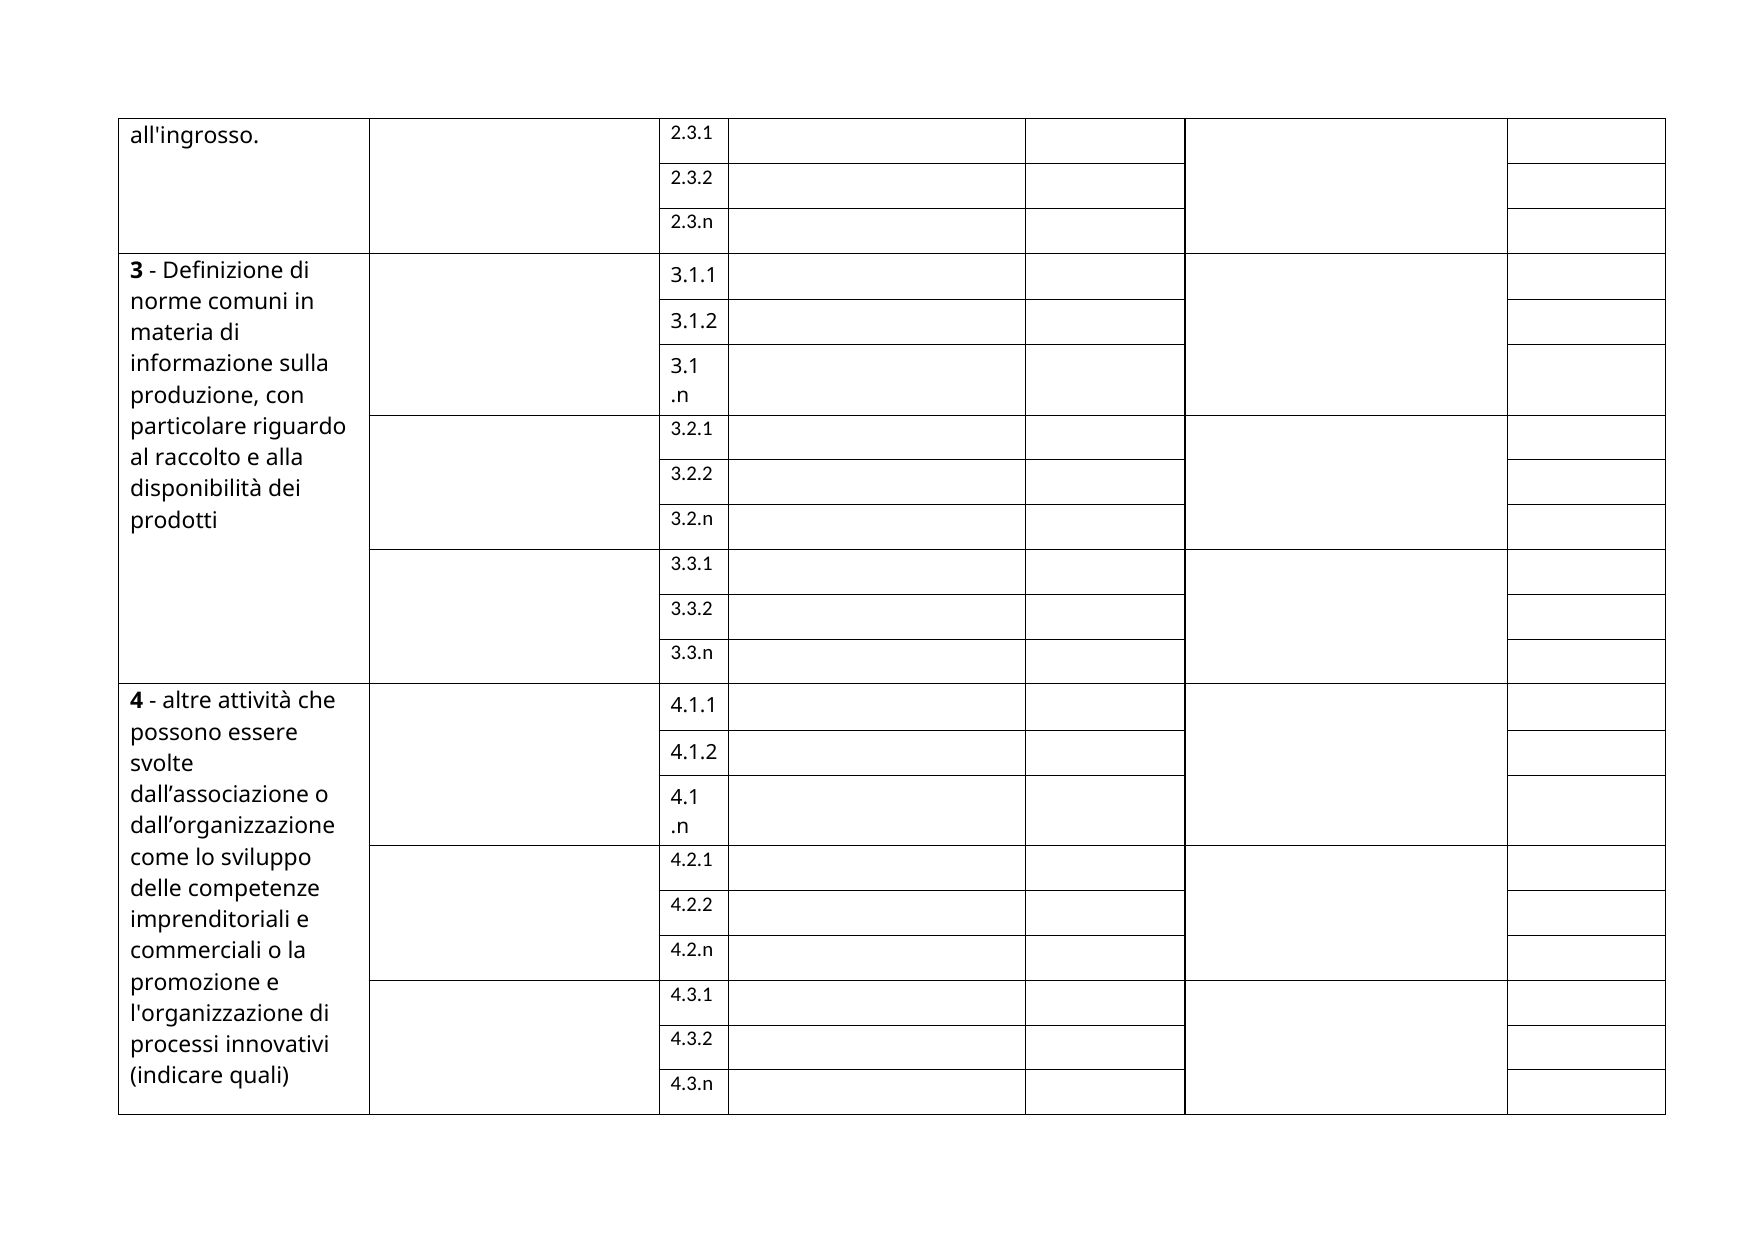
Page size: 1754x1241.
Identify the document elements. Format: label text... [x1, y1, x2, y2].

table_cell [1026, 640, 1184, 683]
table_cell 4.2.1 [660, 846, 728, 890]
table_cell [1508, 1070, 1665, 1114]
table_cell [1508, 119, 1665, 163]
table_cell [1508, 164, 1665, 208]
table_cell [729, 209, 1025, 252]
table_cell [1026, 776, 1184, 845]
table_cell [1508, 684, 1665, 730]
table_cell [729, 595, 1025, 638]
table_cell [729, 1070, 1025, 1114]
table_cell [1508, 505, 1665, 549]
table_cell 3.1.n [660, 345, 728, 414]
table_cell 3.1.2 [660, 300, 728, 344]
table_cell [1186, 846, 1507, 980]
table_cell [1186, 981, 1507, 1114]
table_cell 4.3.1 [660, 981, 728, 1024]
table_cell [1508, 1026, 1665, 1069]
table_cell [1186, 416, 1507, 549]
table_cell [1026, 254, 1184, 299]
table_cell 3.2.2 [660, 460, 728, 504]
table_cell [1026, 595, 1184, 638]
table_cell [729, 936, 1025, 980]
table_cell [1508, 731, 1665, 775]
table_cell [729, 300, 1025, 344]
table_cell [729, 505, 1025, 549]
table_cell [729, 731, 1025, 775]
table_cell 3.3.2 [660, 595, 728, 638]
table_cell [729, 846, 1025, 890]
table_cell 4.1.1 [660, 684, 728, 730]
table_cell [1508, 460, 1665, 504]
table_cell [370, 254, 659, 414]
table_cell [1026, 846, 1184, 890]
table_cell [370, 550, 659, 683]
table_cell [729, 640, 1025, 683]
table_cell [1508, 300, 1665, 344]
table_cell [1026, 936, 1184, 980]
table_cell 3.3.1 [660, 550, 728, 594]
table_cell [1026, 731, 1184, 775]
table_cell [1508, 209, 1665, 252]
table_cell 3.1.1 [660, 254, 728, 299]
table_cell [729, 776, 1025, 845]
table_cell 3.2.n [660, 505, 728, 549]
table_cell [370, 981, 659, 1114]
table_cell [1508, 416, 1665, 459]
table_cell [1026, 505, 1184, 549]
table_cell [1508, 891, 1665, 935]
table_cell [1026, 684, 1184, 730]
table_cell [1026, 416, 1184, 459]
table_cell 4.2.n [660, 936, 728, 980]
table_cell [729, 254, 1025, 299]
table_cell [729, 416, 1025, 459]
table_cell [1508, 345, 1665, 414]
table_cell [729, 345, 1025, 414]
table_cell [1508, 846, 1665, 890]
table_cell 4.3.n [660, 1070, 728, 1114]
table_cell [729, 1026, 1025, 1069]
table_cell [729, 550, 1025, 594]
table_cell [729, 460, 1025, 504]
table_cell 4.2.2 [660, 891, 728, 935]
table_cell 4.3.2 [660, 1026, 728, 1069]
table_cell [729, 164, 1025, 208]
table_cell [1508, 550, 1665, 594]
table_cell [1026, 460, 1184, 504]
table_cell [1026, 1026, 1184, 1069]
table_cell [1026, 1070, 1184, 1114]
table_cell 4.1.n [660, 776, 728, 845]
table_cell [729, 119, 1025, 163]
table_cell [729, 684, 1025, 730]
table_cell [1186, 550, 1507, 683]
table_cell [1508, 595, 1665, 638]
table_cell [1508, 981, 1665, 1024]
table_cell [1026, 209, 1184, 252]
table_cell [1186, 119, 1507, 252]
table_cell 3.3.n [660, 640, 728, 683]
table_cell 2.3.1 [660, 119, 728, 163]
table_cell [1026, 981, 1184, 1024]
table_cell [370, 684, 659, 845]
table_cell [1508, 640, 1665, 683]
table_cell [1186, 684, 1507, 845]
table_cell [1508, 776, 1665, 845]
table_cell [729, 981, 1025, 1024]
table_cell 2.3.2 [660, 164, 728, 208]
table_cell 2.3.n [660, 209, 728, 252]
table_cell [1186, 254, 1507, 414]
table_cell [1508, 936, 1665, 980]
table_cell [370, 119, 659, 252]
table_cell [1026, 345, 1184, 414]
table_cell 4 - altre attività che possono essere svolte dall’associazione o dall’organizzazione come lo sviluppo delle competenze imprenditoriali e commerciali o la promozione e l'organizzazione di processi innovativi (indicare quali) [119, 684, 369, 1114]
table_cell 4.1.2 [660, 731, 728, 775]
table_cell [1508, 254, 1665, 299]
table_cell 3 - Definizione di norme comuni in materia di informazione sulla produzione, con particolare riguardo al raccolto e alla disponibilità dei prodotti [119, 254, 369, 683]
table_cell [729, 891, 1025, 935]
table_cell [1026, 119, 1184, 163]
table_cell [370, 846, 659, 980]
table_cell [1026, 550, 1184, 594]
table_cell [1026, 164, 1184, 208]
table_cell [1026, 891, 1184, 935]
table_cell [1026, 300, 1184, 344]
table_cell 3.2.1 [660, 416, 728, 459]
table_cell [370, 416, 659, 549]
